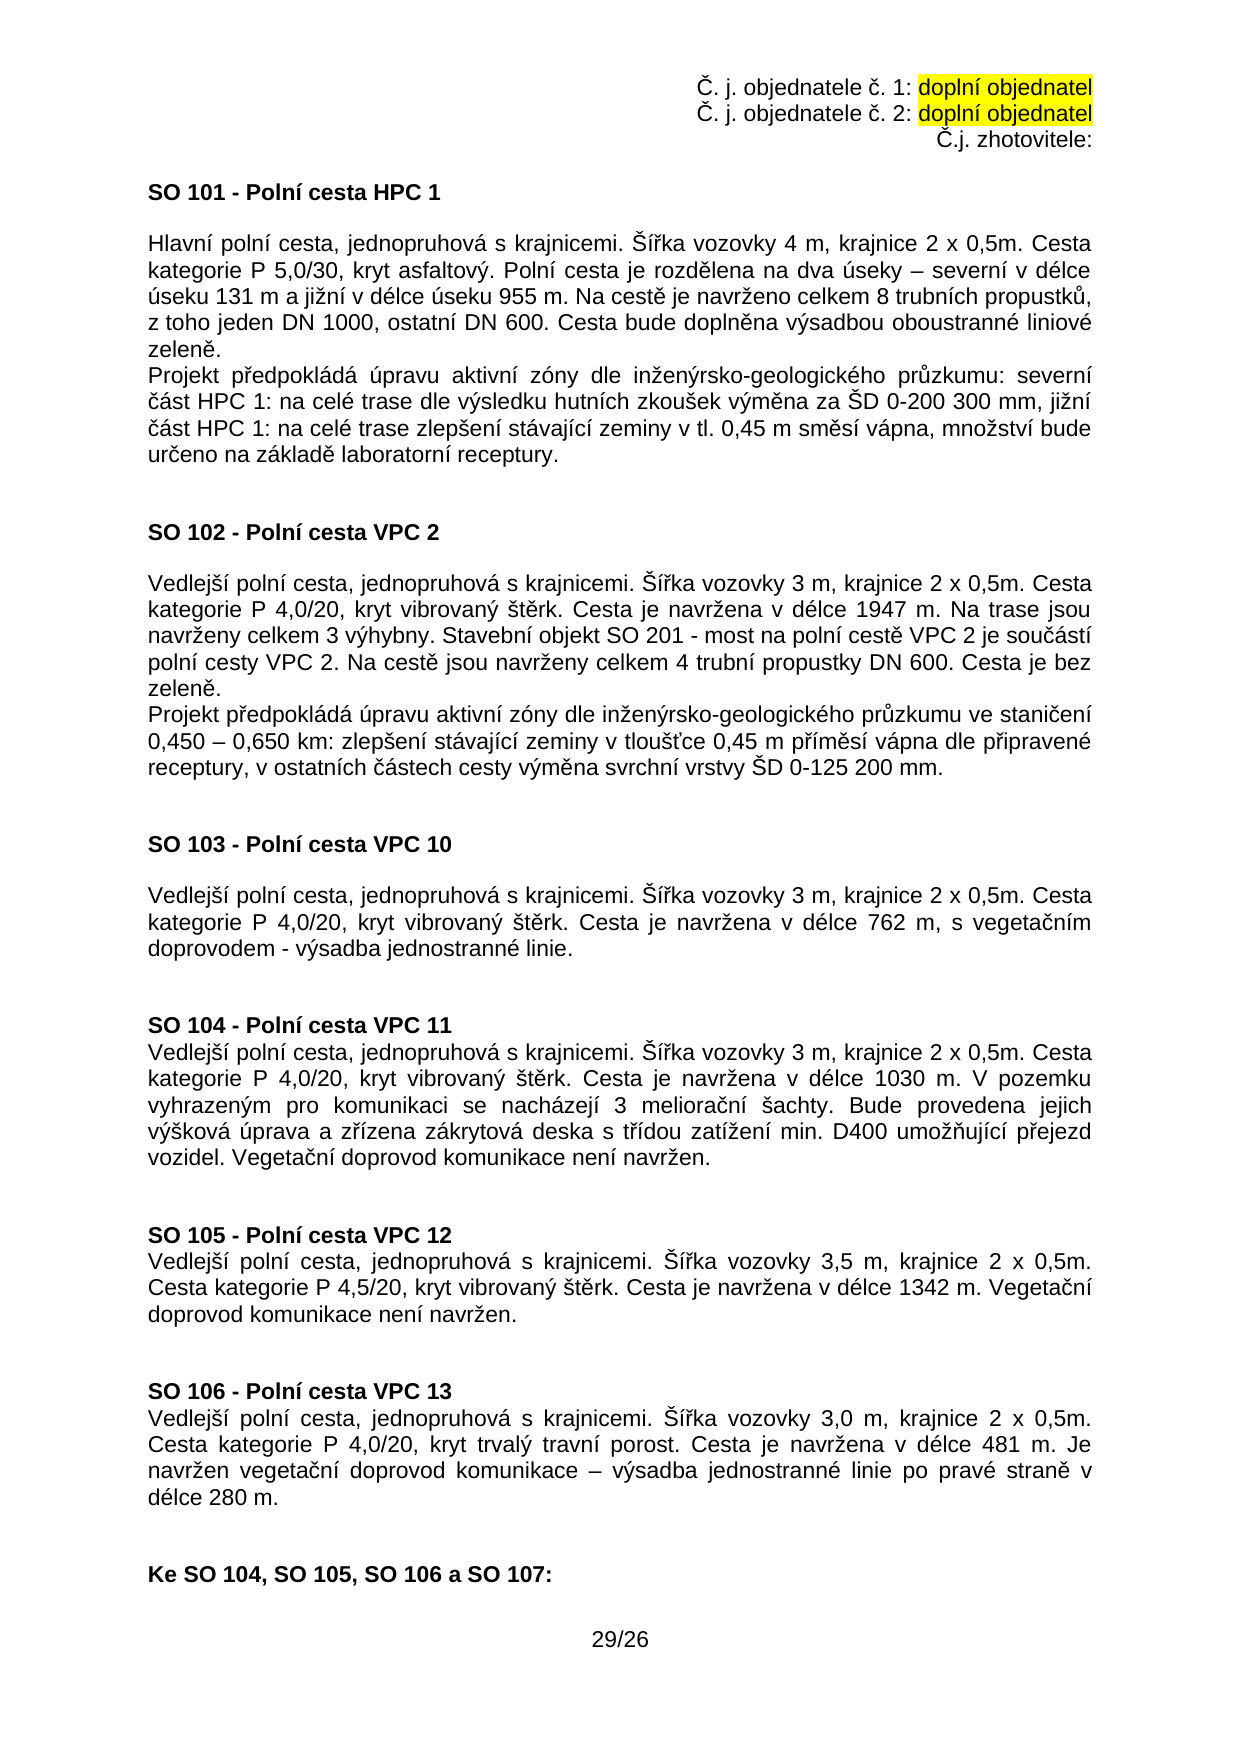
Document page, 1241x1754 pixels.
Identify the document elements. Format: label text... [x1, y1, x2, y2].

text Vedlejší polní cesta, jednopruhová s krajnicemi. Šířka vozovky 3 m, krajnice 2 x 0,5m. Cesta kategorie P 4,0/20, kryt vibrovaný štěrk. Cesta je navržena v délce 1947 m. Na trase jsou navrženy celkem 3 výhybny. Stavební objekt SO 201 - most na polní cestě VPC 2 je součástí polní cesty VPC 2. Na cestě jsou navrženy celkem 4 trubní propustky DN 600. Cesta je bez zeleně. [148, 569, 1093, 701]
text Vedlejší polní cesta, jednopruhová s krajnicemi. Šířka vozovky 3 m, krajnice 2 x 0,5m. Cesta kategorie P 4,0/20, kryt vibrovaný štěrk. Cesta je navržena v délce 1030 m. V pozemku vyhrazeným pro komunikaci se nacházejí 3 meliorační šachty. Bude provedena jejich výšková úprava a zřízena zákrytová deska s třídou zatížení min. D400 umožňující přejezd vozidel. Vegetační doprovod komunikace není navržen. [148, 1039, 1093, 1171]
text SO 104 - Polní cesta VPC 11 [148, 1012, 1093, 1039]
text Ke SO 104, SO 105, SO 106 a SO 107: [148, 1561, 1093, 1587]
text SO 105 - Polní cesta VPC 12 [148, 1222, 1093, 1248]
text SO 103 - Polní cesta VPC 10 [148, 831, 1093, 858]
text Vedlejší polní cesta, jednopruhová s krajnicemi. Šířka vozovky 3 m, krajnice 2 x 0,5m. Cesta kategorie P 4,0/20, kryt vibrovaný štěrk. Cesta je navržena v délce 762 m, s vegetačním doprovodem - výsadba jednostranné linie. [148, 882, 1093, 961]
text SO 106 - Polní cesta VPC 13 [148, 1378, 1093, 1404]
text Projekt předpokládá úpravu aktivní zóny dle inženýrsko-geologického průzkumu ve staničení 0,450 – 0,650 km: zlepšení stávající zeminy v tloušťce 0,45 m příměsí vápna dle připravené receptury, v ostatních částech cesty výměna svrchní vrstvy ŠD 0-125 200 mm. [148, 701, 1093, 780]
text Hlavní polní cesta, jednopruhová s krajnicemi. Šířka vozovky 4 m, krajnice 2 x 0,5m. Cesta kategorie P 5,0/30, kryt asfaltový. Polní cesta je rozdělena na dva úseky – severní v délce úseku 131 m a jižní v délce úseku 955 m. Na cestě je navrženo celkem 8 trubních propustků, z toho jeden DN 1000, ostatní DN 600. Cesta bude doplněna výsadbou oboustranné liniové zeleně. [148, 230, 1093, 362]
text Projekt předpokládá úpravu aktivní zóny dle inženýrsko-geologického průzkumu: severní část HPC 1: na celé trase dle výsledku hutních zkoušek výměna za ŠD 0-200 300 mm, jižní část HPC 1: na celé trase zlepšení stávající zeminy v tl. 0,45 m směsí vápna, množství bude určeno na základě laboratorní receptury. [148, 362, 1093, 467]
text Vedlejší polní cesta, jednopruhová s krajnicemi. Šířka vozovky 3,5 m, krajnice 2 x 0,5m. Cesta kategorie P 4,5/20, kryt vibrovaný štěrk. Cesta je navržena v délce 1342 m. Vegetační doprovod komunikace není navržen. [148, 1248, 1093, 1327]
text SO 102 - Polní cesta VPC 2 [148, 518, 1093, 545]
text SO 101 - Polní cesta HPC 1 [148, 179, 1093, 206]
text Vedlejší polní cesta, jednopruhová s krajnicemi. Šířka vozovky 3,0 m, krajnice 2 x 0,5m. Cesta kategorie P 4,0/20, kryt trvalý travní porost. Cesta je navržena v délce 481 m. Je navržen vegetační doprovod komunikace – výsadba jednostranné linie po pravé straně v délce 280 m. [148, 1404, 1093, 1510]
